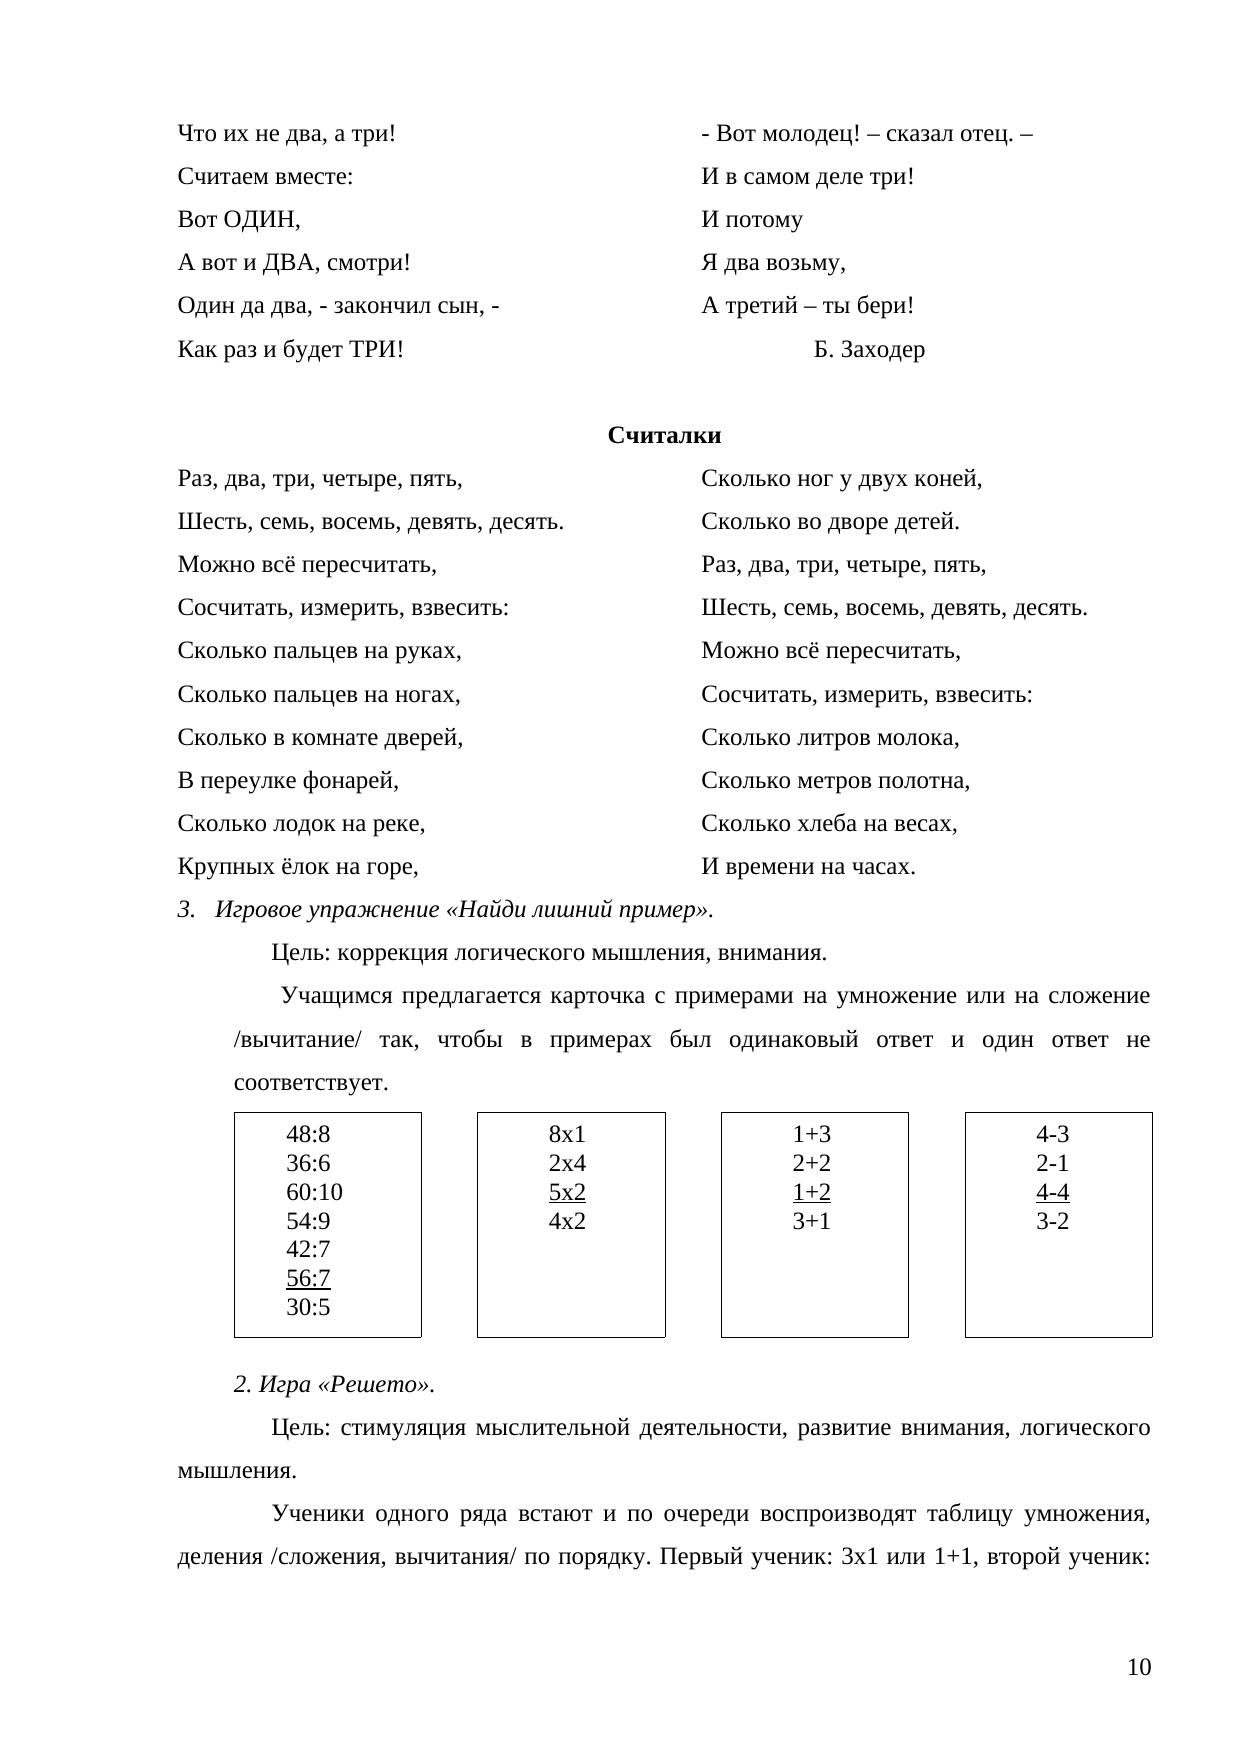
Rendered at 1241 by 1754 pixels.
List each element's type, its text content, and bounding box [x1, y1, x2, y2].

text - Вот молодец! – сказал отец. – [701, 118, 1152, 147]
text Сколько пальцев на руках, [177, 636, 627, 664]
text Цель: стимуляция мыслительной деятельности, развитие внимания, логического мышления. [177, 1412, 1152, 1484]
text Я два возьму, [701, 247, 1152, 276]
text 2. Игра «Решето». [177, 1369, 1152, 1397]
text Учащимся предлагается карточка с примерами на умножение или на сложение /вычитание/ так, чтобы в примерах был одинаковый ответ и один ответ не соответствует. [233, 981, 1152, 1096]
text И в самом деле три! [701, 161, 1152, 190]
text Как раз и будет ТРИ! [177, 334, 627, 362]
text Сколько ног у двух коней, [701, 463, 1152, 492]
text Сколько во дворе детей. [701, 506, 1152, 535]
text Считалки [177, 420, 1152, 449]
text Можно всё пересчитать, [701, 636, 1152, 664]
text Вот ОДИН, [177, 204, 627, 233]
text Можно всё пересчитать, [177, 549, 627, 578]
text Сколько в комнате дверей, [177, 722, 627, 751]
text И времени на часах. [701, 851, 1152, 880]
text Один да два, - закончил сын, - [177, 291, 627, 319]
text А третий – ты бери! [701, 291, 1152, 319]
text Сколько хлеба на весах, [701, 808, 1152, 837]
text Сколько литров молока, [701, 722, 1152, 751]
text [177, 1498, 1152, 1570]
text Сосчитать, измерить, взвесить: [177, 592, 627, 621]
text В переулке фонарей, [177, 765, 627, 794]
text Цель: коррекция логического мышления, внимания. [233, 937, 1152, 966]
text А вот и ДВА, смотри! [177, 247, 627, 276]
text Считаем вместе: [177, 161, 627, 190]
text Сосчитать, измерить, взвесить: [701, 679, 1152, 707]
text Сколько лодок на реке, [177, 808, 627, 837]
text Раз, два, три, четыре, пять, [701, 549, 1152, 578]
text Б. Заходер [701, 334, 1152, 362]
text Крупных ёлок на горе, [177, 851, 627, 880]
text И потому [701, 204, 1152, 233]
text Что их не два, а три! [177, 118, 627, 147]
text Сколько метров полотна, [701, 765, 1152, 794]
text Шесть, семь, восемь, девять, десять. [177, 506, 627, 535]
list Игровое упражнение «Найди лишний пример». [177, 894, 1152, 923]
text Шесть, семь, восемь, девять, десять. [701, 592, 1152, 621]
text Раз, два, три, четыре, пять, [177, 463, 627, 492]
text Сколько пальцев на ногах, [177, 679, 627, 707]
